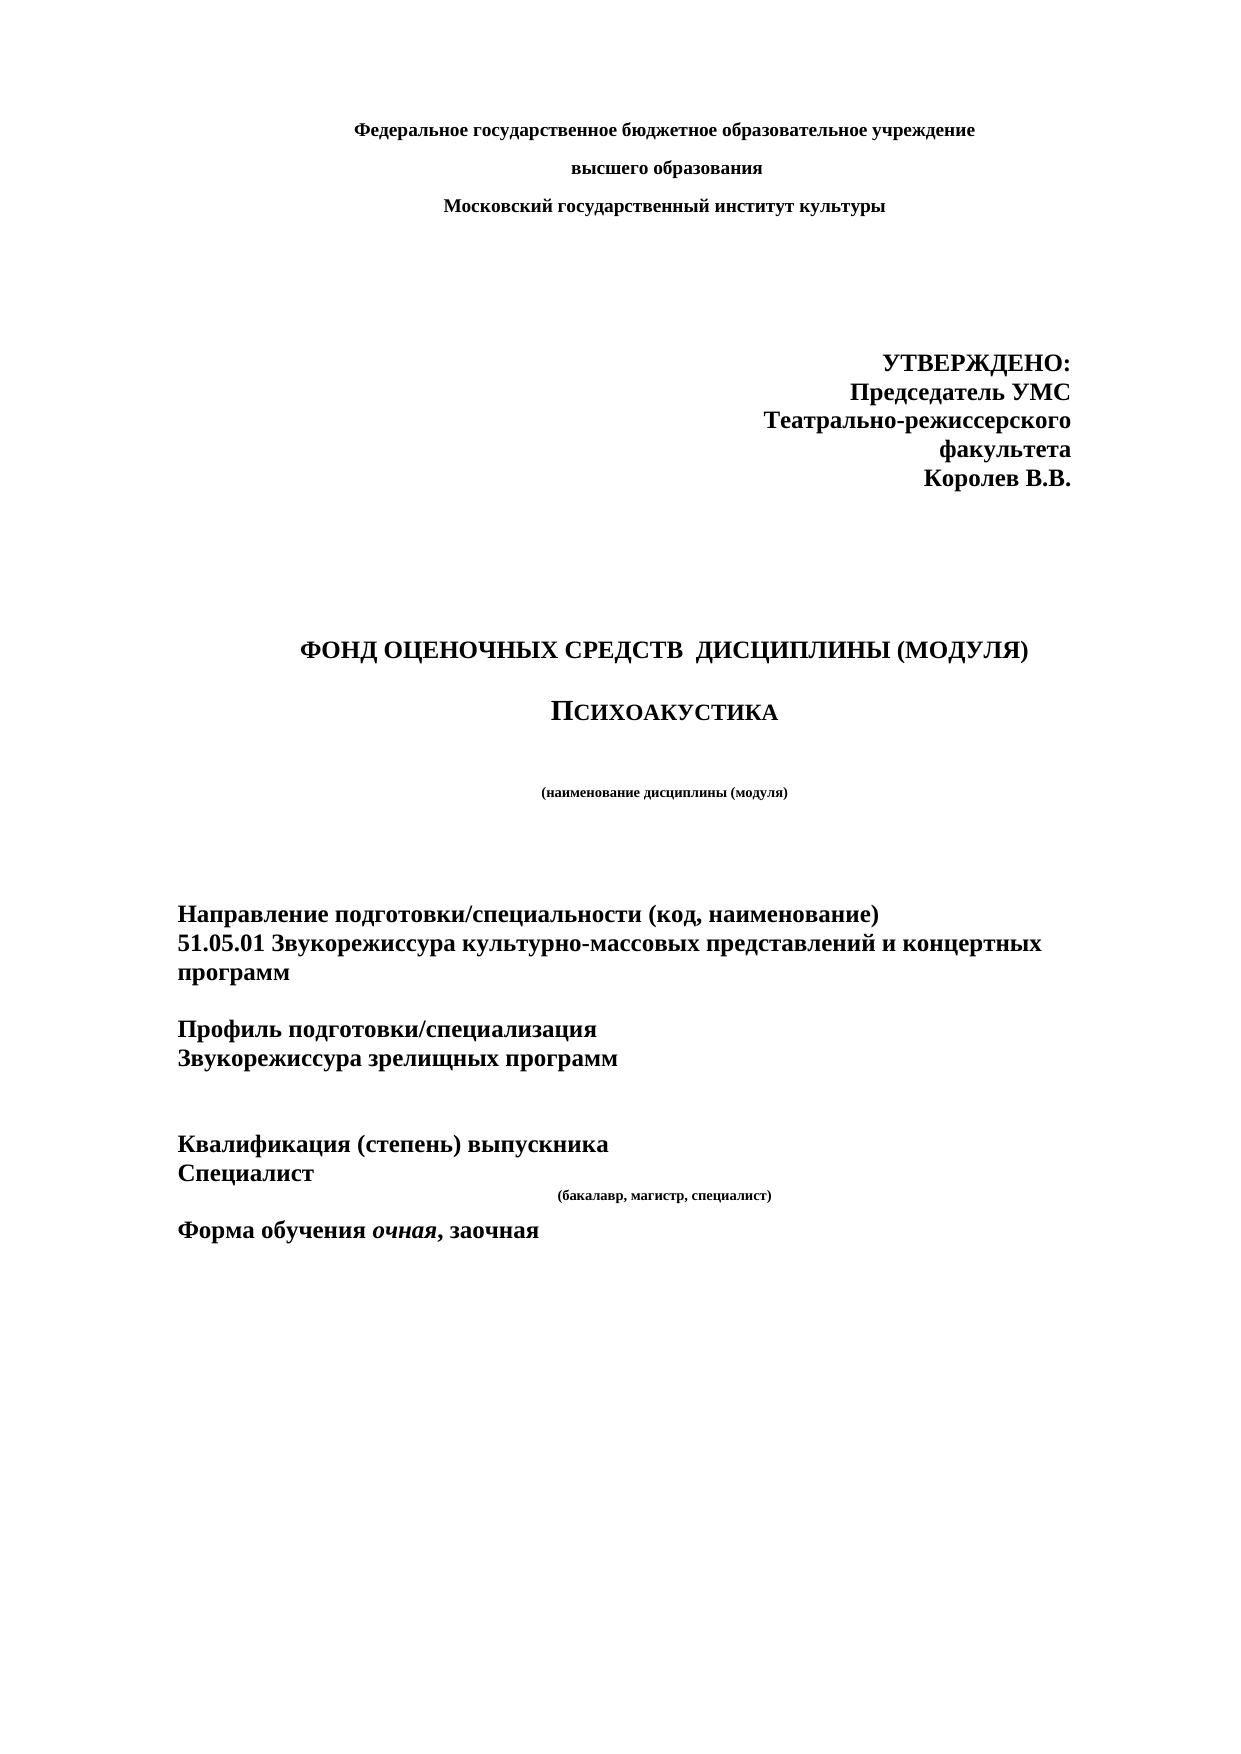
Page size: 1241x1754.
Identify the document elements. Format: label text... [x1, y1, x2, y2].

text Московский государственный институт культуры [177, 195, 1152, 233]
text Театрально-режиссерского [177, 406, 1071, 434]
text Председатель УМС [177, 377, 1071, 406]
text УТВЕРЖДЕНО: [177, 348, 1071, 377]
text Звукорежиссура зрелищных программ [177, 1043, 1152, 1072]
text факультета [177, 434, 1071, 463]
text Специалист [177, 1158, 1152, 1187]
text Федеральное государственное бюджетное образовательное учреждение [177, 118, 1152, 156]
text Профиль подготовки/специализация [177, 1014, 1152, 1043]
text Направление подготовки/специальности (код, наименование) [177, 899, 1152, 928]
text (наименование дисциплины (модуля) [177, 755, 1152, 813]
text Квалификация (степень) выпускника [177, 1129, 1152, 1158]
text Форма обучения очная, заочная [177, 1215, 1152, 1244]
table_header Психоакустика [269, 693, 1059, 755]
text высшего образования [177, 156, 1152, 195]
text ФОНД ОЦЕНОЧНЫХ СРЕДСТВ ДИСЦИПЛИНЫ (МОДУЛЯ) [177, 636, 1152, 693]
text (бакалавр, магистр, специалист) [177, 1187, 1152, 1215]
text 51.05.01 Звукорежиссура культурно-массовых представлений и концертных программ [177, 928, 1152, 985]
text Королев В.В. [177, 463, 1071, 492]
